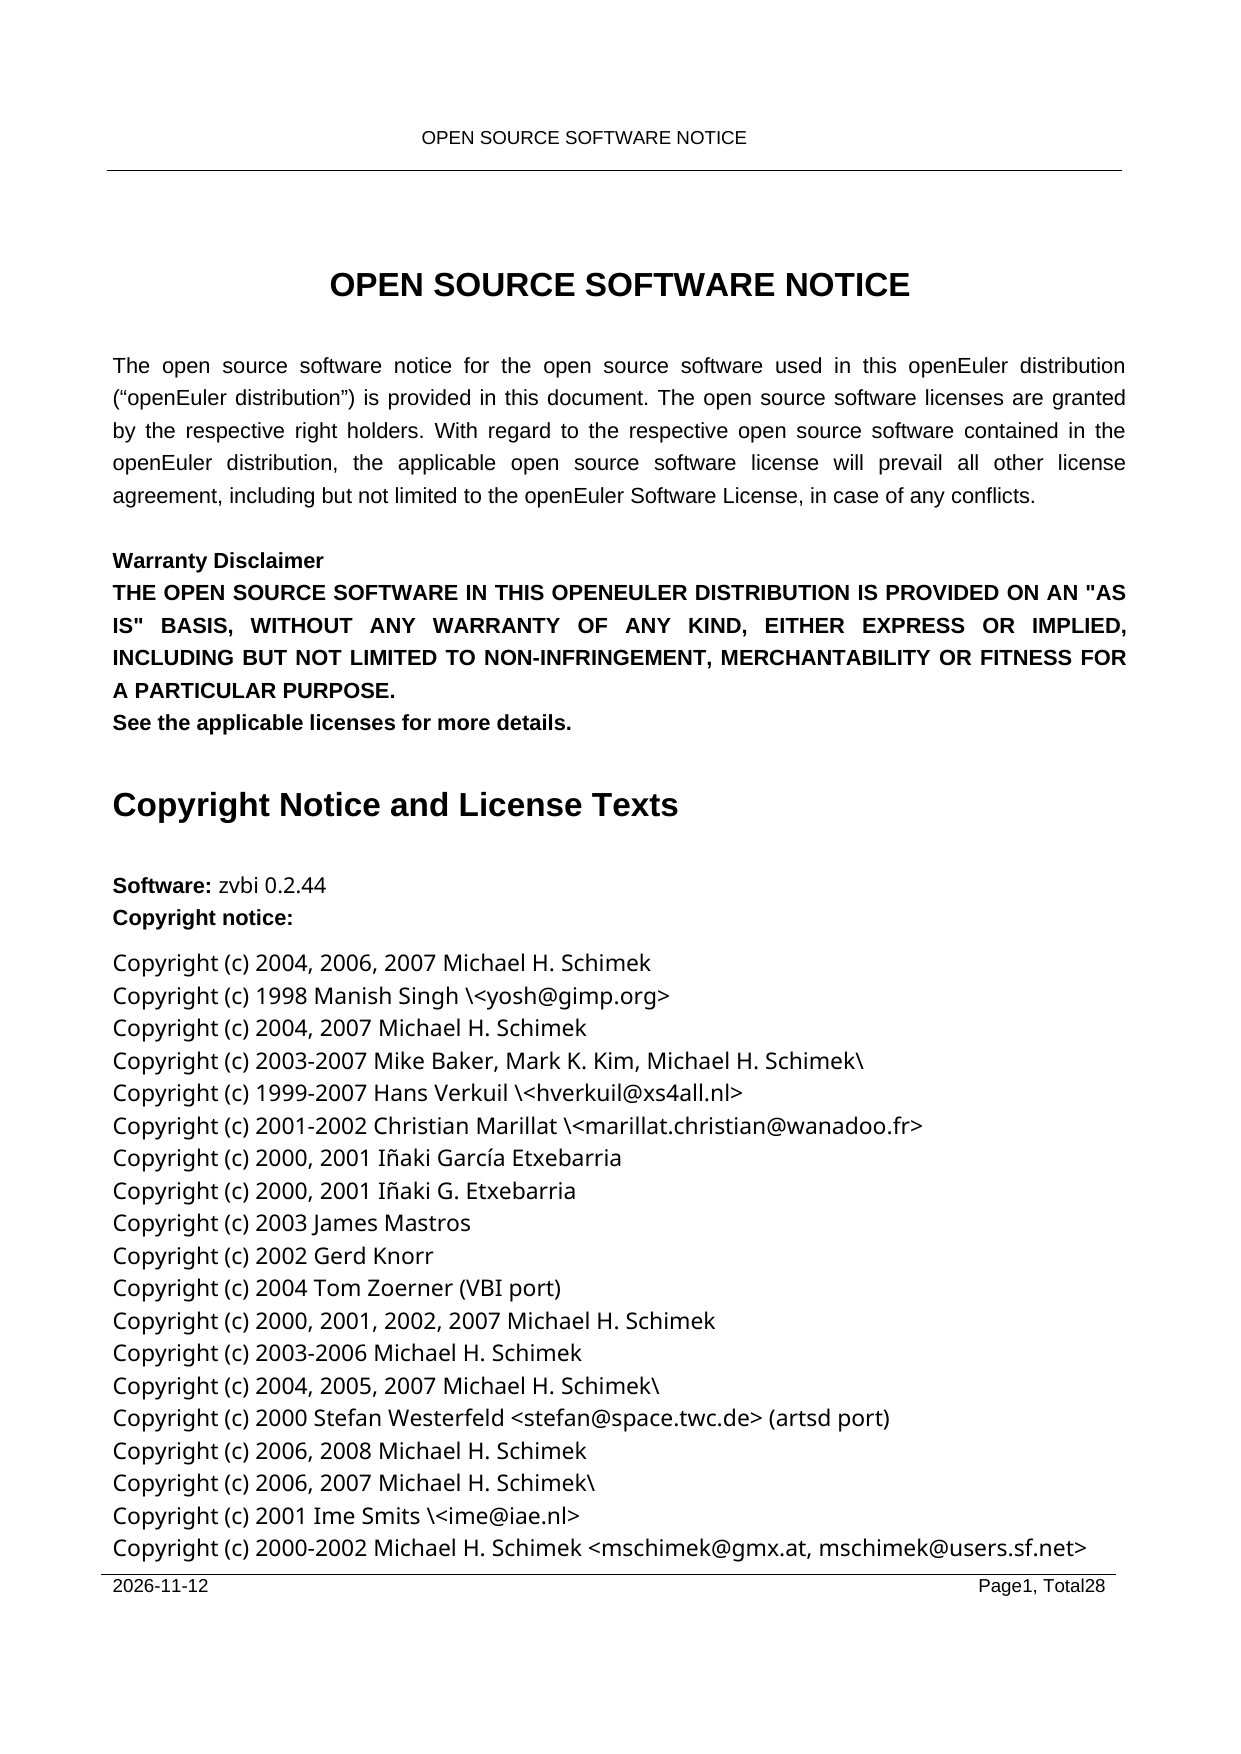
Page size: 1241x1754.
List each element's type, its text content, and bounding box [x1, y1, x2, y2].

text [112, 947, 1128, 1564]
text Warranty Disclaimer [112, 544, 1128, 576]
text Copyright notice: [112, 901, 1128, 934]
title Software: zvbi 0.2.44 [112, 869, 1128, 901]
text THE OPEN SOURCE SOFTWARE IN THIS OPENEULER DISTRIBUTION IS PROVIDED ON AN "AS IS" BASIS, WITHOUT ANY WARRANTY OF ANY KIND, EITHER EXPRESS OR IMPLIED, INCLUDING BUT NOT LIMITED TO NON-INFRINGEMENT, MERCHANTABILITY OR FITNESS FOR A PARTICULAR PURPOSE. See the applicable licenses for more details. [112, 576, 1128, 739]
text The open source software notice for the open source software used in this openEuler distribution (“openEuler distribution”) is provided in this document. The open source software licenses are granted by the respective right holders. With regard to the respective open source software contained in the openEuler distribution, the applicable open source software license will prevail all other license agreement, including but not limited to the openEuler Software License, in case of any conflicts. [112, 349, 1128, 511]
text Copyright Notice and License Texts [112, 771, 1128, 836]
text OPEN SOURCE SOFTWARE NOTICE [112, 251, 1128, 316]
